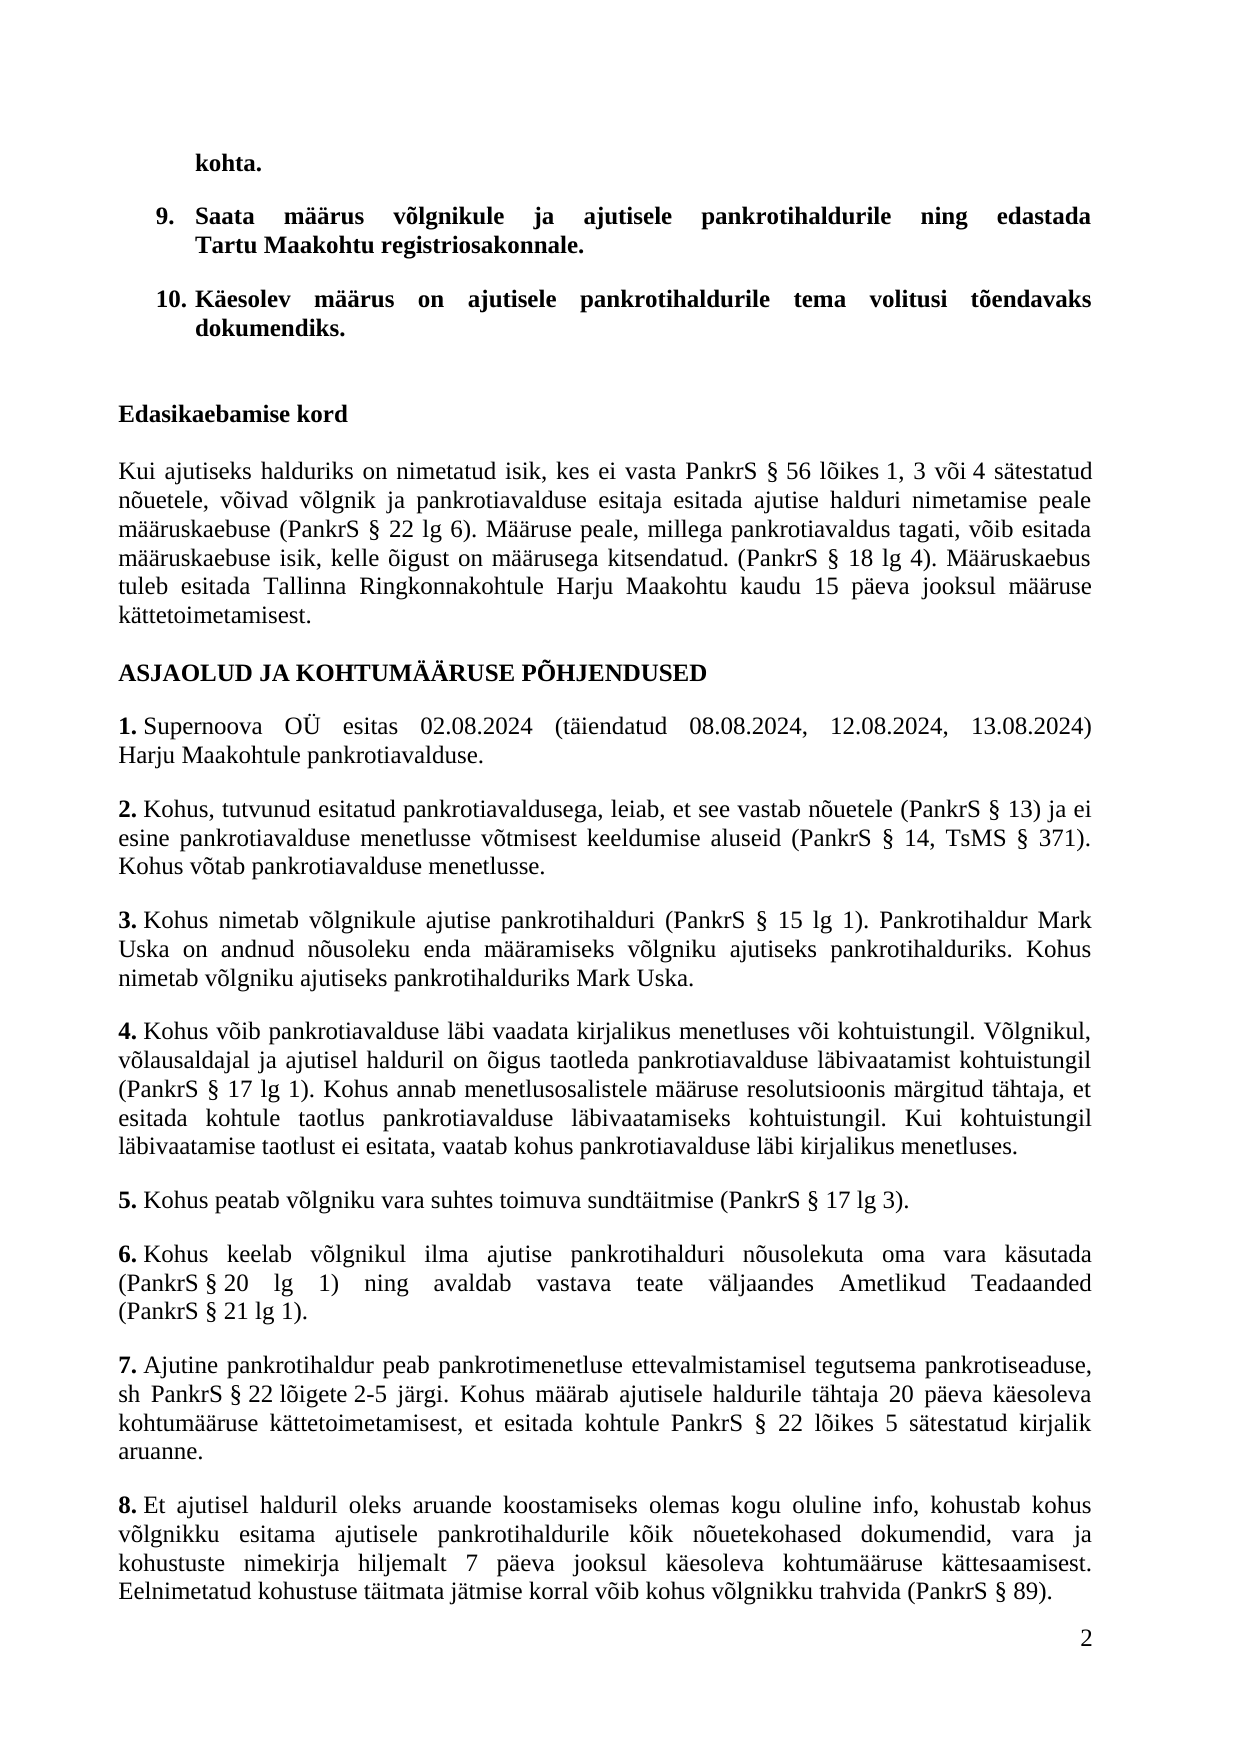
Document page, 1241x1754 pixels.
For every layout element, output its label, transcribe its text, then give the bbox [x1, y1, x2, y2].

text Kohus peatab võlgniku vara suhtes toimuva sundtäitmise (PankrS § 17 lg 3). [118, 1185, 1092, 1214]
text Kohus nimetab võlgnikule ajutise pankrotihalduri (PankrS § 15 lg 1). Pankrotihaldur Mark Uska on andnud nõusoleku enda määramiseks võlgniku ajutiseks pankrotihalduriks. Kohus nimetab võlgniku ajutiseks pankrotihalduriks Mark Uska. [118, 905, 1092, 991]
text Et ajutisel halduril oleks aruande koostamiseks olemas kogu oluline info, kohustab kohus võlgnikku esitama ajutisele pankrotihaldurile kõik nõuetekohased dokumendid, vara ja kohustuste nimekirja hiljemalt 7 päeva jooksul käesoleva kohtumääruse kättesaamisest. Eelnimetatud kohustuse täitmata jätmise korral võib kohus võlgnikku trahvida (PankrS § 89). [118, 1490, 1092, 1605]
text Ajutine pankrotihaldur peab pankrotimenetluse ettevalmistamisel tegutsema pankrotiseaduse, sh PankrS § 22 lõigete 2-5 järgi. Kohus määrab ajutisele haldurile tähtaja 20 päeva käesoleva kohtumääruse kättetoimetamisest, et esitada kohtule PankrS § 22 lõikes 5 sätestatud kirjalik aruanne. [118, 1350, 1092, 1465]
list Saata määrus võlgnikule ja ajutisele pankrotihaldurile ning edastada Tartu Maakohtu registriosakonnale. [156, 201, 1092, 259]
text Kohus võib pankrotiavalduse läbi vaadata kirjalikus menetluses või kohtuistungil. Võlgnikul, võlausaldajal ja ajutisel halduril on õigus taotleda pankrotiavalduse läbivaatamist kohtuistungil (PankrS § 17 lg 1). Kohus annab menetlusosalistele määruse resolutsioonis märgitud tähtaja, et esitada kohtule taotlus pankrotiavalduse läbivaatamiseks kohtuistungil. Kui kohtuistungil läbivaatamise taotlust ei esitata, vaatab kohus pankrotiavalduse läbi kirjalikus menetluses. [118, 1016, 1092, 1160]
text ASJAOLUD JA KOHTUMÄÄRUSE PÕHJENDUSED [118, 658, 1092, 686]
list Käesolev määrus on ajutisele pankrotihaldurile tema volitusi tõendavaks dokumendiks. [156, 284, 1092, 341]
text Supernoova OÜ esitas 02.08.2024 (täiendatud 08.08.2024, 12.08.2024, 13.08.2024) Harju Maakohtule pankrotiavalduse. [118, 711, 1092, 769]
text Edasikaebamise kord [118, 399, 1092, 428]
text Kui ajutiseks halduriks on nimetatud isik, kes ei vasta PankrS § 56 lõikes 1, 3 või 4 sätestatud nõuetele, võivad võlgnik ja pankrotiavalduse esitaja esitada ajutise halduri nimetamise peale määruskaebuse (PankrS § 22 lg 6). Määruse peale, millega pankrotiavaldus tagati, võib esitada määruskaebuse isik, kelle õigust on määrusega kitsendatud. (PankrS § 18 lg 4). Määruskaebus tuleb esitada Tallinna Ringkonnakohtule Harju Maakohtu kaudu 15 päeva jooksul määruse kättetoimetamisest. [118, 456, 1092, 629]
text Kohus keelab võlgnikul ilma ajutise pankrotihalduri nõusolekuta oma vara käsutada (PankrS § 20 lg 1) ning avaldab vastava teate väljaandes Ametlikud Teadaanded (PankrS § 21 lg 1). [118, 1239, 1092, 1325]
text Kohus, tutvunud esitatud pankrotiavaldusega, leiab, et see vastab nõuetele (PankrS § 13) ja ei esine pankrotiavalduse menetlusse võtmisest keeldumise aluseid (PankrS § 14, TsMS § 371). Kohus võtab pankrotiavalduse menetlusse. [118, 794, 1092, 880]
list Avaldada väljaandes Ametlikud Teadaanded teade käsutuskeelu kehtestamise kohta. [156, 148, 1092, 176]
